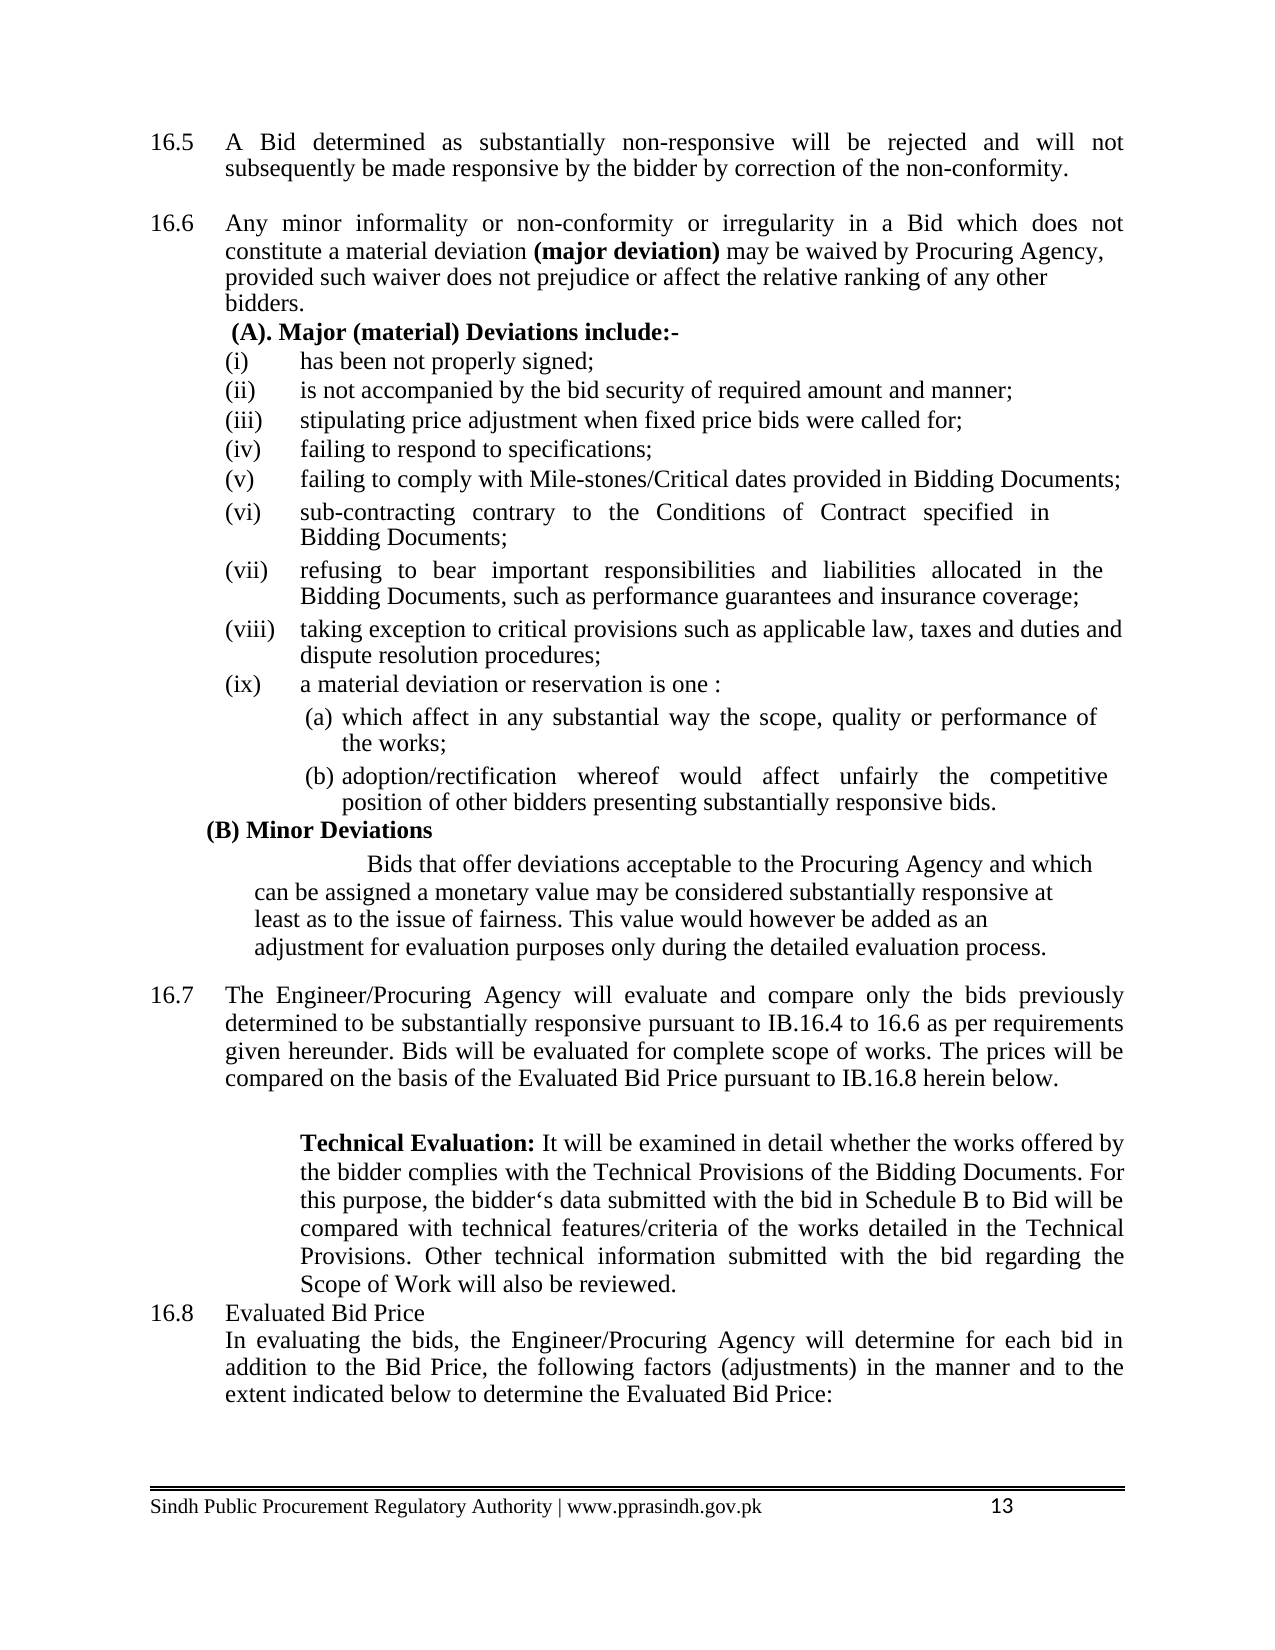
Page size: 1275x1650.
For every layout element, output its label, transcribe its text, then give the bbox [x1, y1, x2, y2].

text (B) Minor Deviations [206, 816, 1125, 844]
list taking exception to critical provisions such as applicable law, taxes and duties and dispute resolution procedures; [225, 617, 1123, 668]
list failing to comply with Mile-stones/Critical dates provided in Bidding Documents; [225, 464, 1125, 492]
list stipulating price adjustment when fixed price bids were called for; [225, 405, 1125, 433]
list sub-contracting contrary to the Conditions of Contract specified in Bidding Documents; [225, 499, 1050, 551]
list A Bid determined as substantially non-responsive will be rejected and will not subsequently be made responsive by the bidder by correction of the non-conformity. [150, 130, 1125, 182]
list refusing to bear important responsibilities and liabilities allocated in the Bidding Documents, such as performance guarantees and insurance coverage; [225, 558, 1104, 610]
list which affect in any substantial way the scope, quality or performance of the works; [305, 705, 1098, 757]
text In evaluating the bids, the Engineer/Procuring Agency will determine for each bid in addition to the Bid Price, the following factors (adjustments) in the manner and to the extent indicated below to determine the Evaluated Bid Price: [225, 1327, 1125, 1408]
text Bids that offer deviations acceptable to the Procuring Agency and which can be assigned a monetary value may be considered substantially responsive at least as to the issue of fairness. This value would however be added as an adjustment for evaluation purposes only during the detailed evaluation process. [254, 851, 1100, 961]
list is not accompanied by the bid security of required amount and manner; [225, 375, 1125, 404]
list Evaluated Bid Price [150, 1298, 1125, 1327]
text provided such waiver does not prejudice or affect the relative ranking of any other bidders. [225, 265, 1125, 317]
text Technical Evaluation: It will be examined in detail whether the works offered by the bidder complies with the Technical Provisions of the Bidding Documents. For this purpose, the bidder‘s data submitted with the bid in Schedule B to Bid will be compared with technical features/criteria of the works detailed in the Technical Provisions. Other technical information submitted with the bid regarding the Scope of Work will also be reviewed. [300, 1129, 1125, 1298]
list has been not properly signed; [225, 346, 1125, 374]
list Any minor informality or non-conformity or irregularity in a Bid which does not constitute a material deviation (major deviation) may be waived by Procuring Agency, [150, 208, 1125, 265]
list a material deviation or reservation is one : [225, 669, 1125, 698]
text (A). Major (material) Deviations include:- [225, 317, 1125, 346]
list failing to respond to specifications; [225, 434, 1125, 463]
list The Engineer/Procuring Agency will evaluate and compare only the bids previously determined to be substantially responsive pursuant to IB.16.4 to 16.6 as per requirements given hereunder. Bids will be evaluated for complete scope of works. The prices will be compared on the basis of the Evaluated Bid Price pursuant to IB.16.8 herein below. [150, 982, 1125, 1092]
list adoption/rectification whereof would affect unfairly the competitive position of other bidders presenting substantially responsive bids. [305, 764, 1108, 816]
